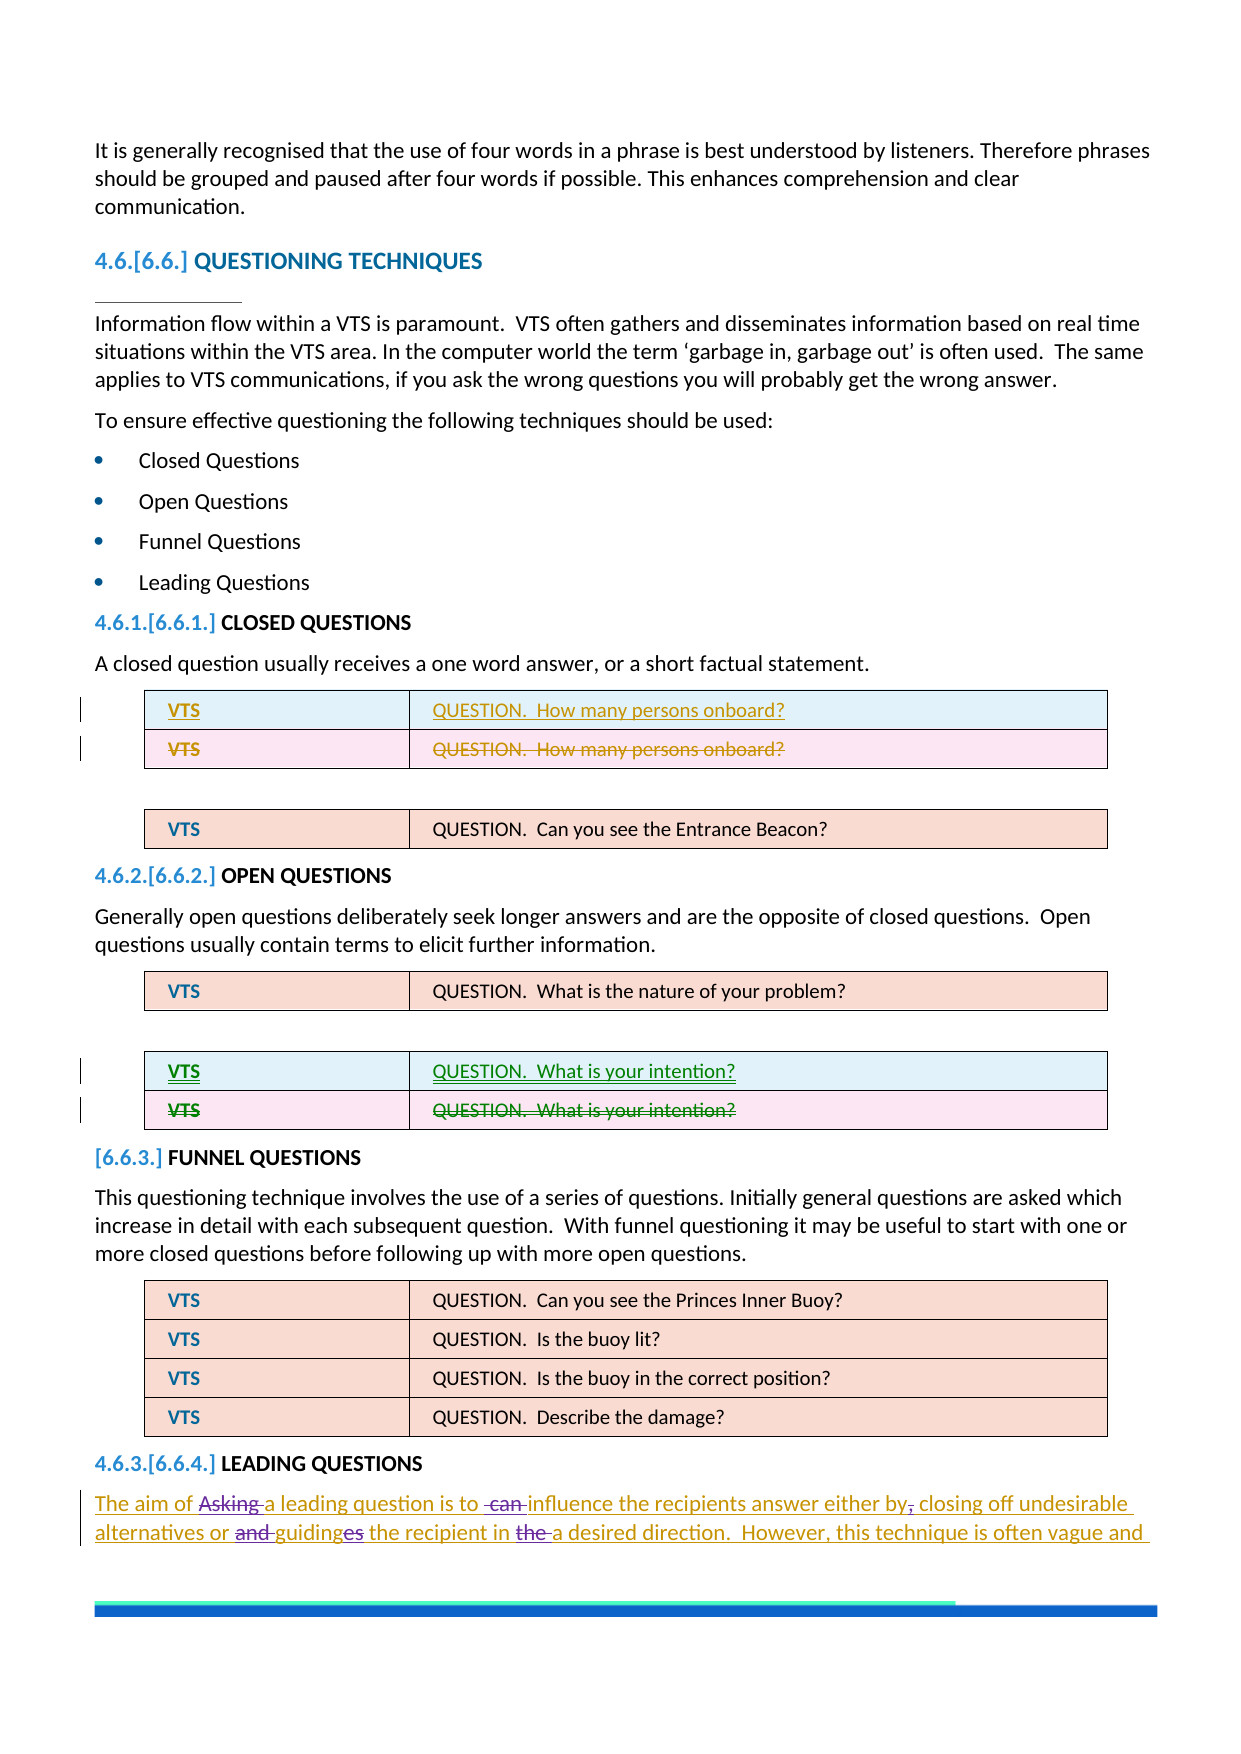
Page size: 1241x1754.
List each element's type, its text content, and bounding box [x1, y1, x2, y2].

text Leading Questions [94, 568, 1157, 596]
table_header VTS [145, 1281, 409, 1319]
table_header VTS [145, 972, 409, 1009]
text Open Questions [94, 487, 1157, 515]
text A closed question usually receives a one word answer, or a short factual statement. [94, 649, 1157, 677]
text This questioning technique involves the use of a series of questions. Initially general questions are asked which increase in detail with each subsequent question. With funnel questioning it may be useful to start with one or more closed questions before following up with more open questions. [94, 1183, 1157, 1267]
text To ensure effective questioning the following techniques should be used: [94, 406, 1157, 434]
subtitle FUNNEL QUESTIONS [94, 1143, 1157, 1171]
subtitle QUESTIONING TECHNIQUES [94, 246, 1157, 276]
table_cell VTS [145, 1398, 409, 1436]
subtitle CLOSED QUESTIONS [94, 608, 1157, 637]
subtitle OPEN QUESTIONS [94, 862, 1157, 889]
text It is generally recognised that the use of four words in a phrase is best understood by listeners. Therefore phrases should be grouped and paused after four words if possible. This enhances comprehension and clear communication. [94, 136, 1157, 221]
table_cell QUESTION. Is the buoy in the correct position? [410, 1359, 1107, 1397]
table_header QUESTION. Can you see the Princes Inner Buoy? [410, 1281, 1107, 1319]
table_cell VTS [145, 1320, 409, 1358]
table_header QUESTION. What is the nature of your problem? [410, 972, 1107, 1009]
table_cell VTS [145, 1359, 409, 1397]
table_cell QUESTION. Describe the damage? [410, 1398, 1107, 1436]
picture [94, 1601, 1158, 1617]
table_cell QUESTION. Is the buoy lit? [410, 1320, 1107, 1358]
text Closed Questions [94, 446, 1157, 474]
subtitle LEADING QUESTIONS [94, 1449, 1157, 1477]
text Generally open questions deliberately seek longer answers and are the opposite of closed questions. Open questions usually contain terms to elicit further information. [94, 902, 1157, 958]
table_header QUESTION. Can you see the Entrance Beacon? [410, 810, 1107, 848]
text Funnel Questions [94, 527, 1157, 556]
text Information flow within a VTS is paramount. VTS often gathers and disseminates information based on real time situations within the VTS area. In the computer world the term ‘garbage in, garbage out’ is often used. The same applies to VTS communications, if you ask the wrong questions you will probably get the wrong answer. [94, 309, 1157, 393]
table_header VTS [145, 810, 409, 848]
